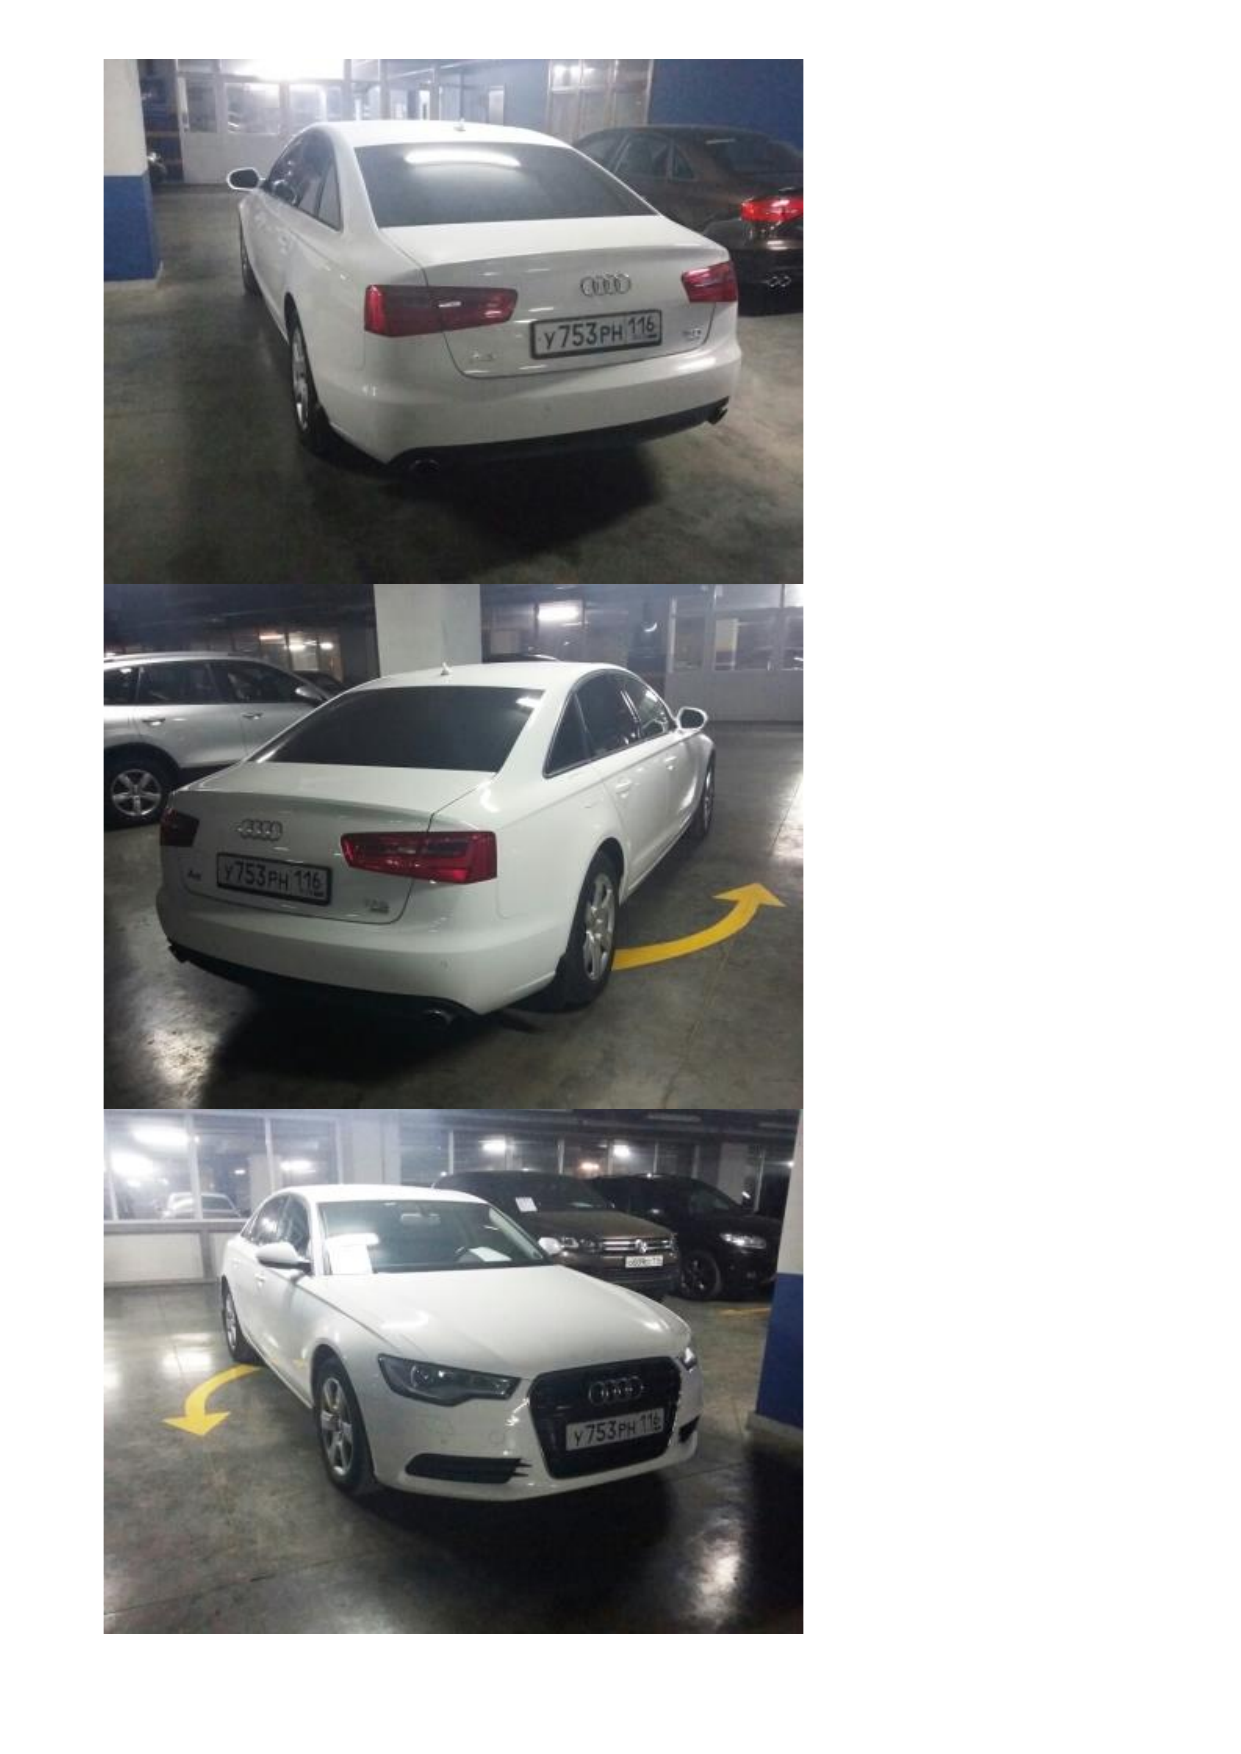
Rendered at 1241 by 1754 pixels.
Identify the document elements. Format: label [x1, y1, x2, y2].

picture [103, 59, 804, 1634]
